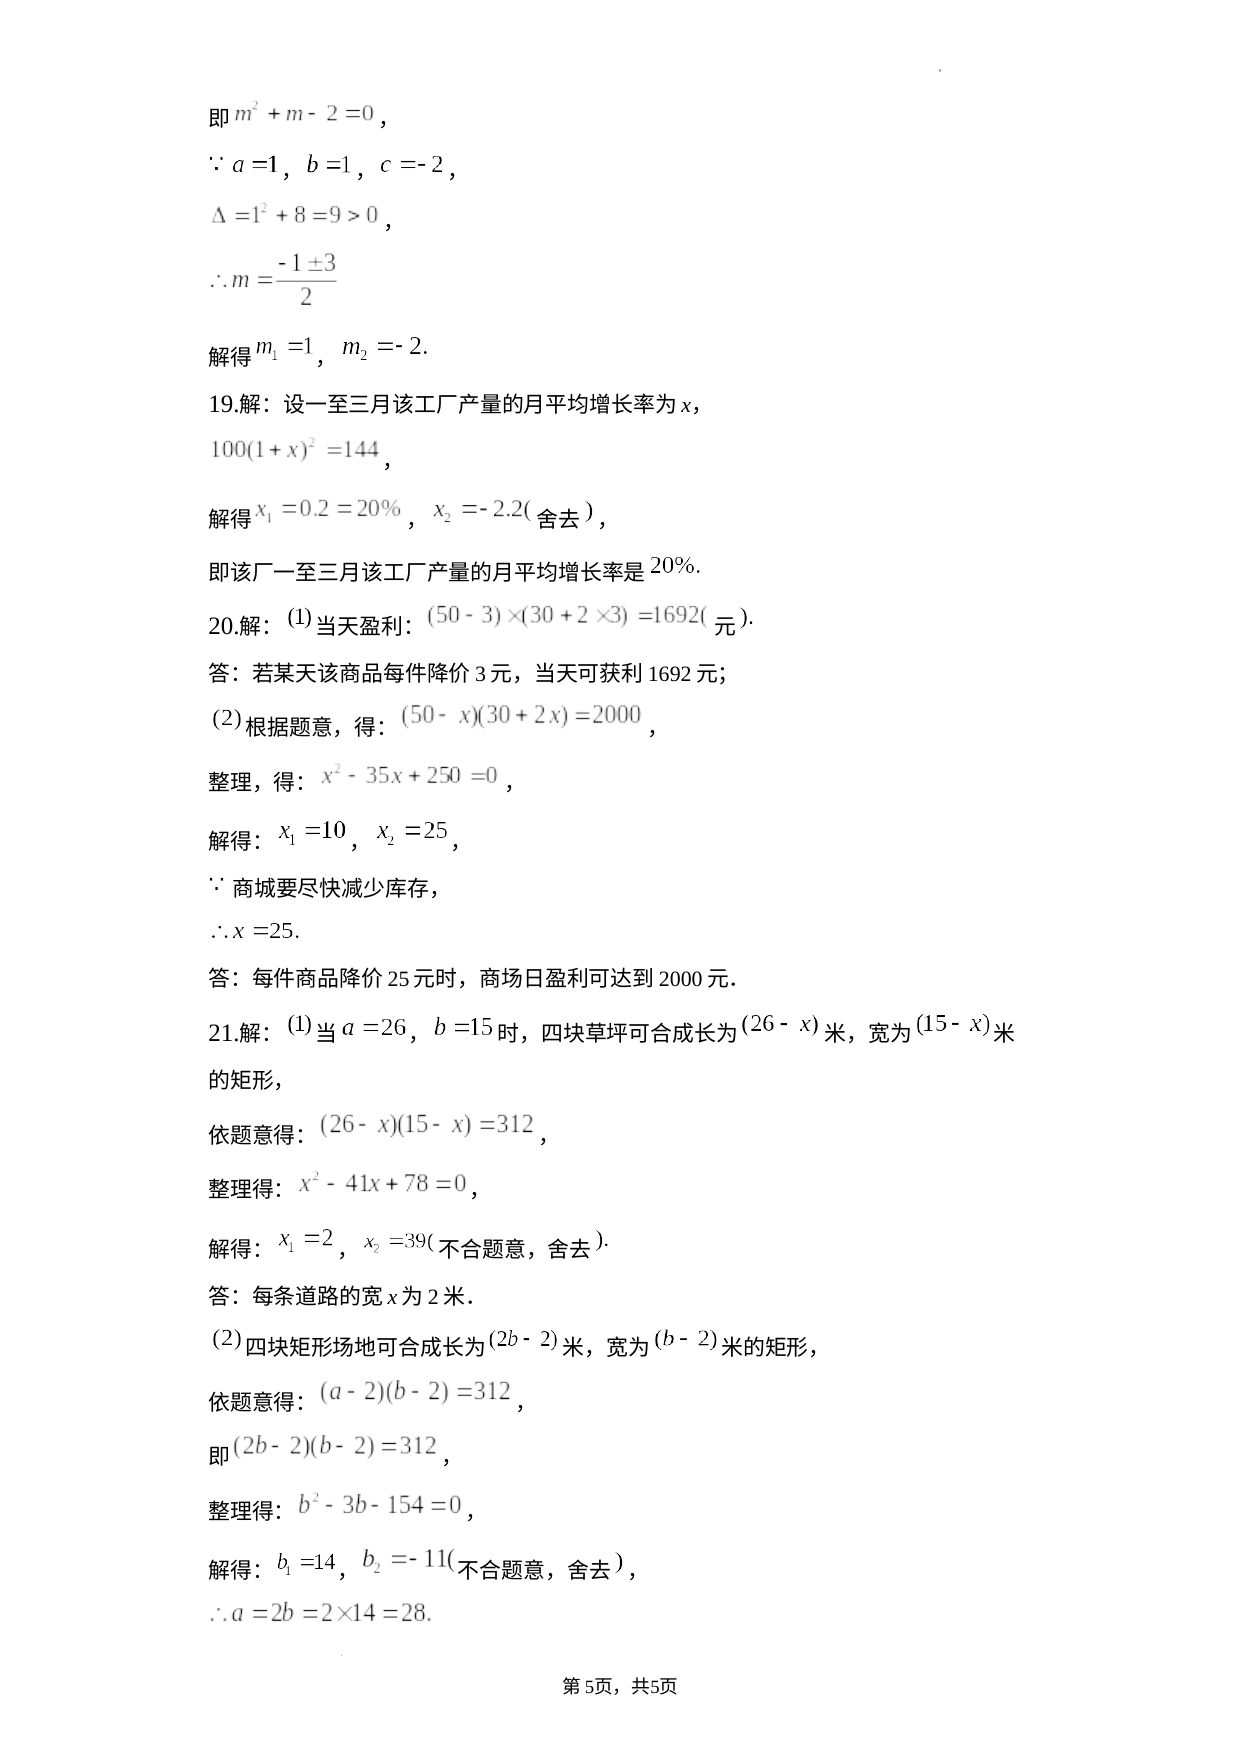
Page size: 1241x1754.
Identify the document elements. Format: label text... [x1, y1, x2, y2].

text 20.解：当天盈利：元 答：若某天该商品每件降价3元，当天可获利1692元； 根据题意，得：， 整理，得：， 解得：，， 商城要尽快减少库存， 答：每件商品降价25元时，商场日盈利可达到2000元． [208, 602, 1032, 993]
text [208, 94, 1032, 586]
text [208, 1009, 1032, 1627]
